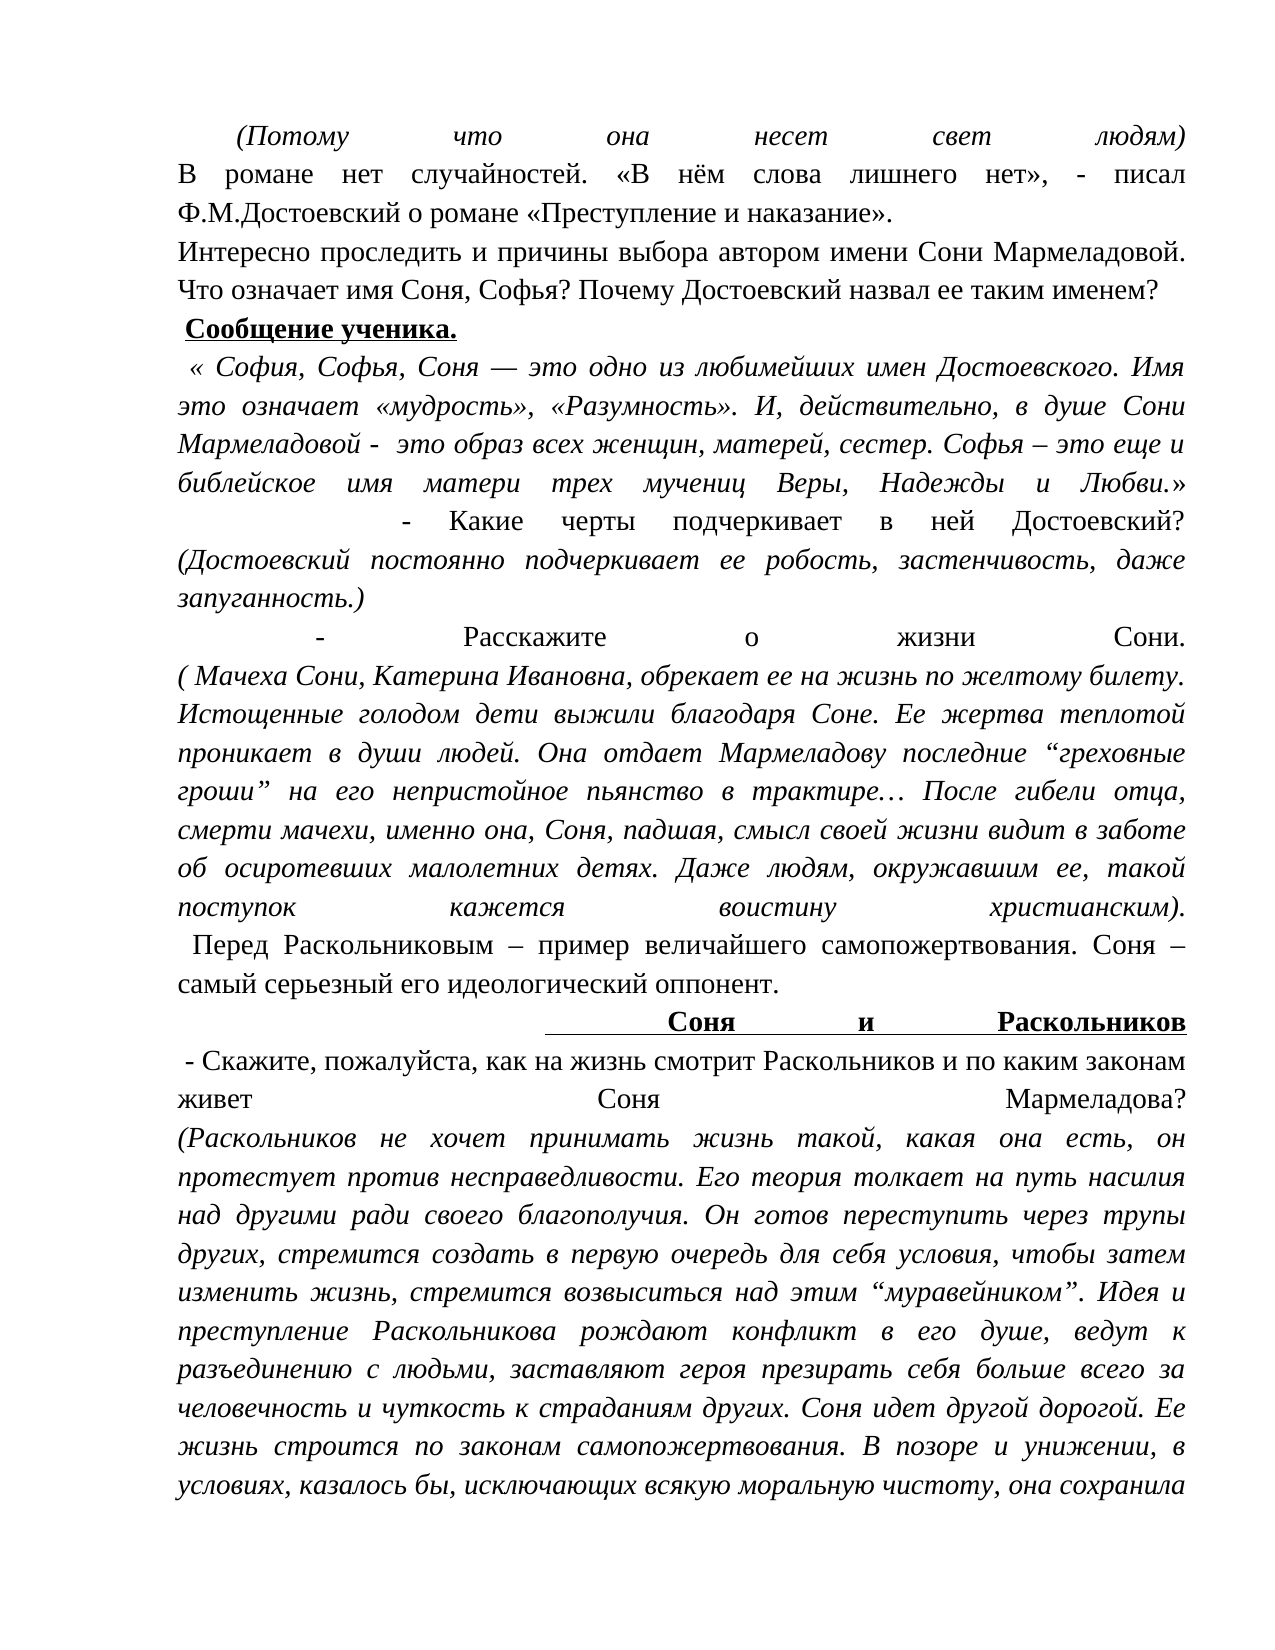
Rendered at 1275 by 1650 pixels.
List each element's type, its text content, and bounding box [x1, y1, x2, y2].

text (Потому что она несет свет людям) В романе нет случайностей. «В нём слова лишнего нет», - писал Ф.М.Достоевский о романе «Преступление и наказание». [177, 118, 1186, 229]
text Сообщение ученика. [177, 311, 1186, 344]
text Интересно проследить и причины выбора автором имени Сони Мармеладовой. Что означает имя Соня, Софья? Почему Достоевский назвал ее таким именем? [177, 234, 1186, 306]
text « София, Софья, Соня — это одно из любимейших имен Достоевского. Имя это означает «мудрость», «Разумность». И, действительно, в душе Сони Мармеладовой - это образ всех женщин, матерей, сестер. Софья – это еще и библейское имя матери трех мучениц Веры, Надежды и Любви.» - Какие черты подчеркивает в ней Достоевский? (Достоевский постоянно подчеркивает ее робость, застенчивость, даже запуганность.) - Расскажите о жизни Сони. ( Мачеха Сони, Катерина Ивановна, обрекает ее на жизнь по желтому билету. Истощенные голодом дети выжили благодаря Соне. Ее жертва теплотой проникает в души людей. Она отдает Мармеладову последние “греховные гроши” на его непристойное пьянство в трактире… После гибели отца, смерти мачехи, именно она, Соня, падшая, смысл своей жизни видит в заботе об осиротевших малолетних детях. Даже людям, окружавшим ее, такой поступок кажется воистину христианским). Перед Раскольниковым – пример величайшего самопожертвования. Соня – самый серьезный его идеологический оппонент. [177, 349, 1186, 999]
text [177, 1004, 1186, 1501]
